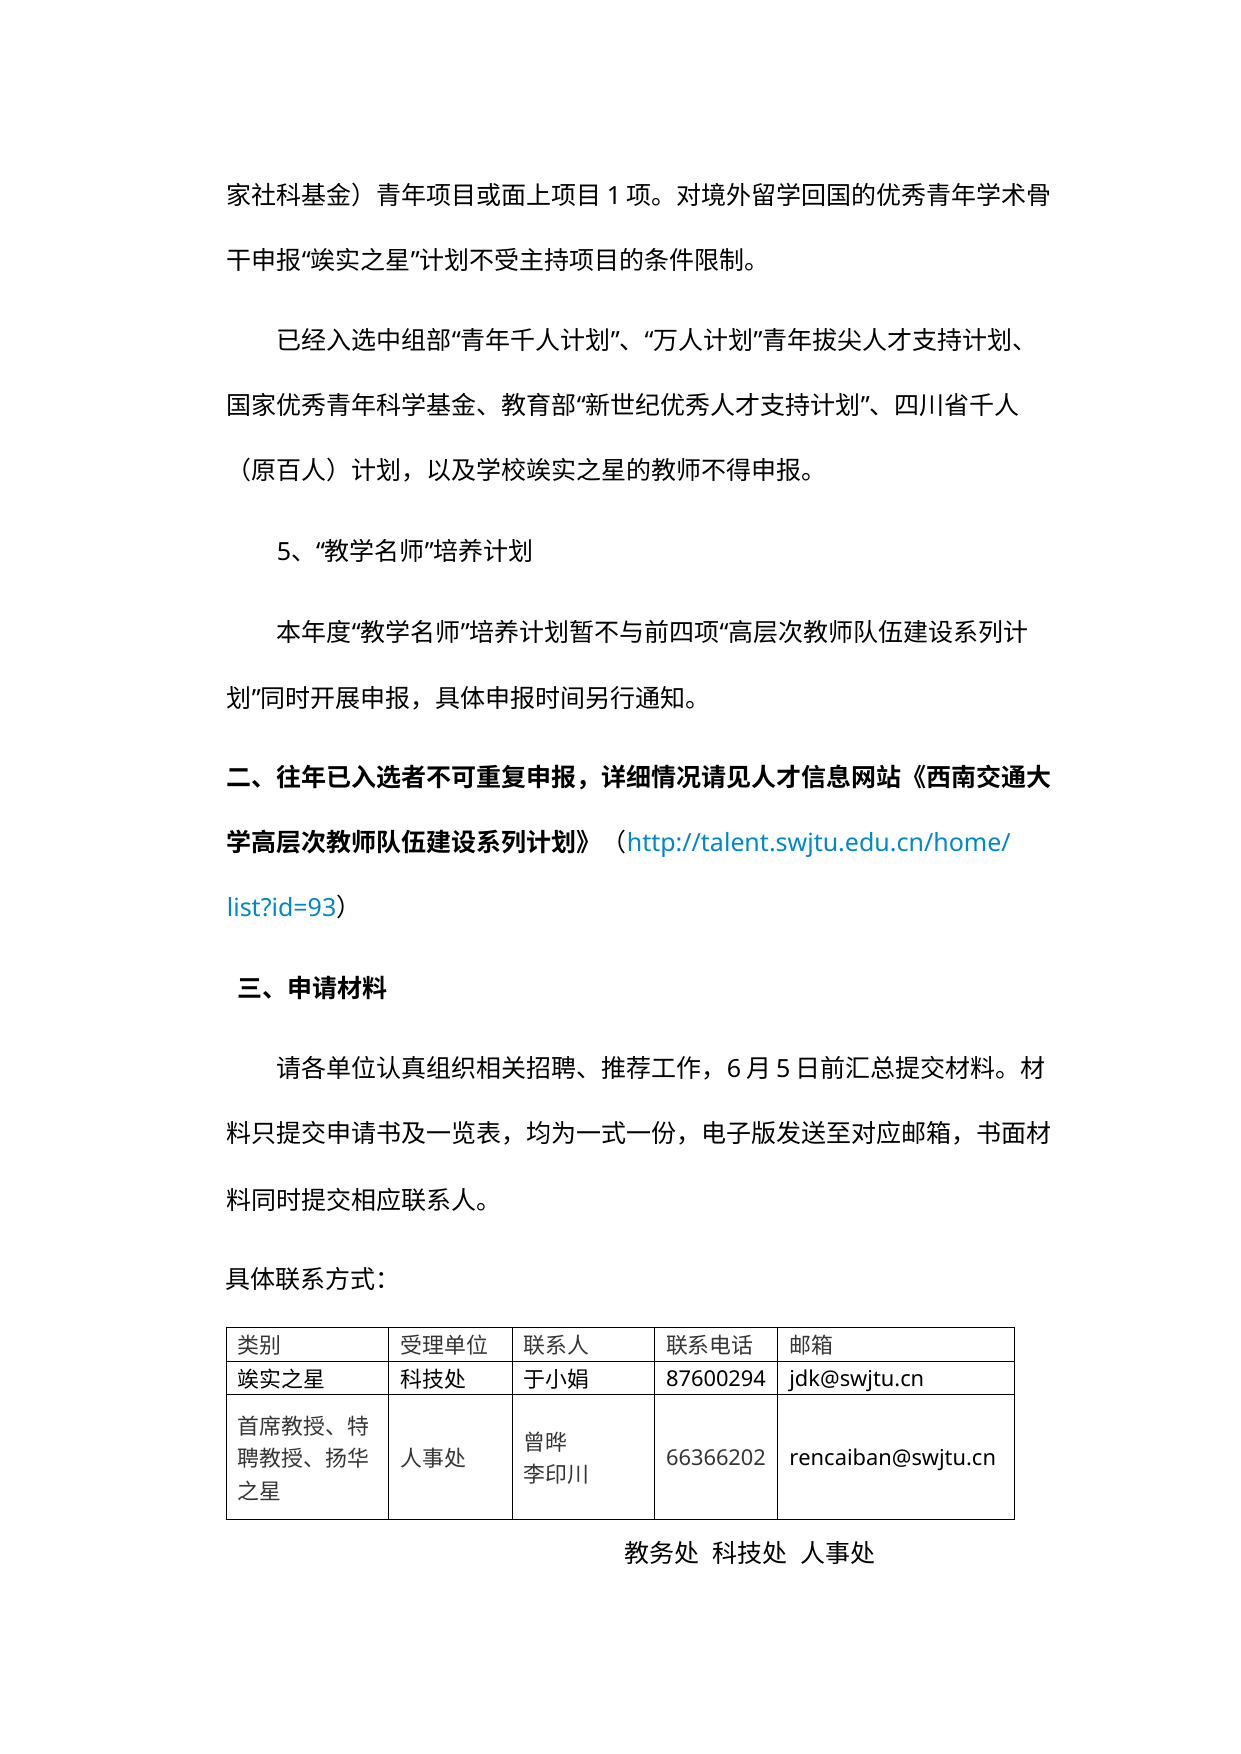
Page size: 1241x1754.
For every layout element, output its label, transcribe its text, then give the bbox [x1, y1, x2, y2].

table_cell 87600294 [655, 1362, 777, 1394]
table_cell 于小娟 [513, 1362, 654, 1394]
table_cell 科技处 [389, 1362, 512, 1394]
table_header 类别 [227, 1328, 388, 1361]
table_cell 竢实之星 [227, 1362, 388, 1394]
table_header 联系电话 [655, 1328, 777, 1361]
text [227, 162, 1053, 292]
text 三、申请材料 [187, 955, 1053, 1020]
text 5、“教学名师”培养计划 [227, 518, 1053, 583]
table_cell 首席教授、特聘教授、扬华之星 [227, 1395, 388, 1519]
text 已经入选中组部“青年千人计划”、“万人计划”青年拔尖人才支持计划、国家优秀青年科学基金、教育部“新世纪优秀人才支持计划”、四川省千人（原百人）计划，以及学校竢实之星的教师不得申报。 [227, 308, 1053, 503]
table_header 邮箱 [778, 1328, 1014, 1361]
text 教务处 科技处 人事处 [187, 1520, 1053, 1585]
text 二、往年已入选者不可重复申报，详细情况请见人才信息网站《西南交通大学高层次教师队伍建设系列计划》（http://talent.swjtu.edu.cn/home/list?id=93） [227, 744, 1053, 939]
table_cell rencaiban@swjtu.cn [778, 1395, 1014, 1519]
text 具体联系方式： [187, 1246, 1053, 1311]
table_header 联系人 [513, 1328, 654, 1361]
table_cell 曾晔 李印川 [513, 1395, 654, 1519]
table_cell 人事处 [389, 1395, 512, 1519]
text 请各单位认真组织相关招聘、推荐工作，6月5日前汇总提交材料。材料只提交申请书及一览表，均为一式一份，电子版发送至对应邮箱，书面材料同时提交相应联系人。 [227, 1036, 1053, 1231]
table_cell jdk@swjtu.cn [778, 1362, 1014, 1394]
text 本年度“教学名师”培养计划暂不与前四项“高层次教师队伍建设系列计划”同时开展申报，具体申报时间另行通知。 [227, 599, 1053, 729]
table_cell 66366202 [655, 1395, 777, 1519]
table_header 受理单位 [389, 1328, 512, 1361]
